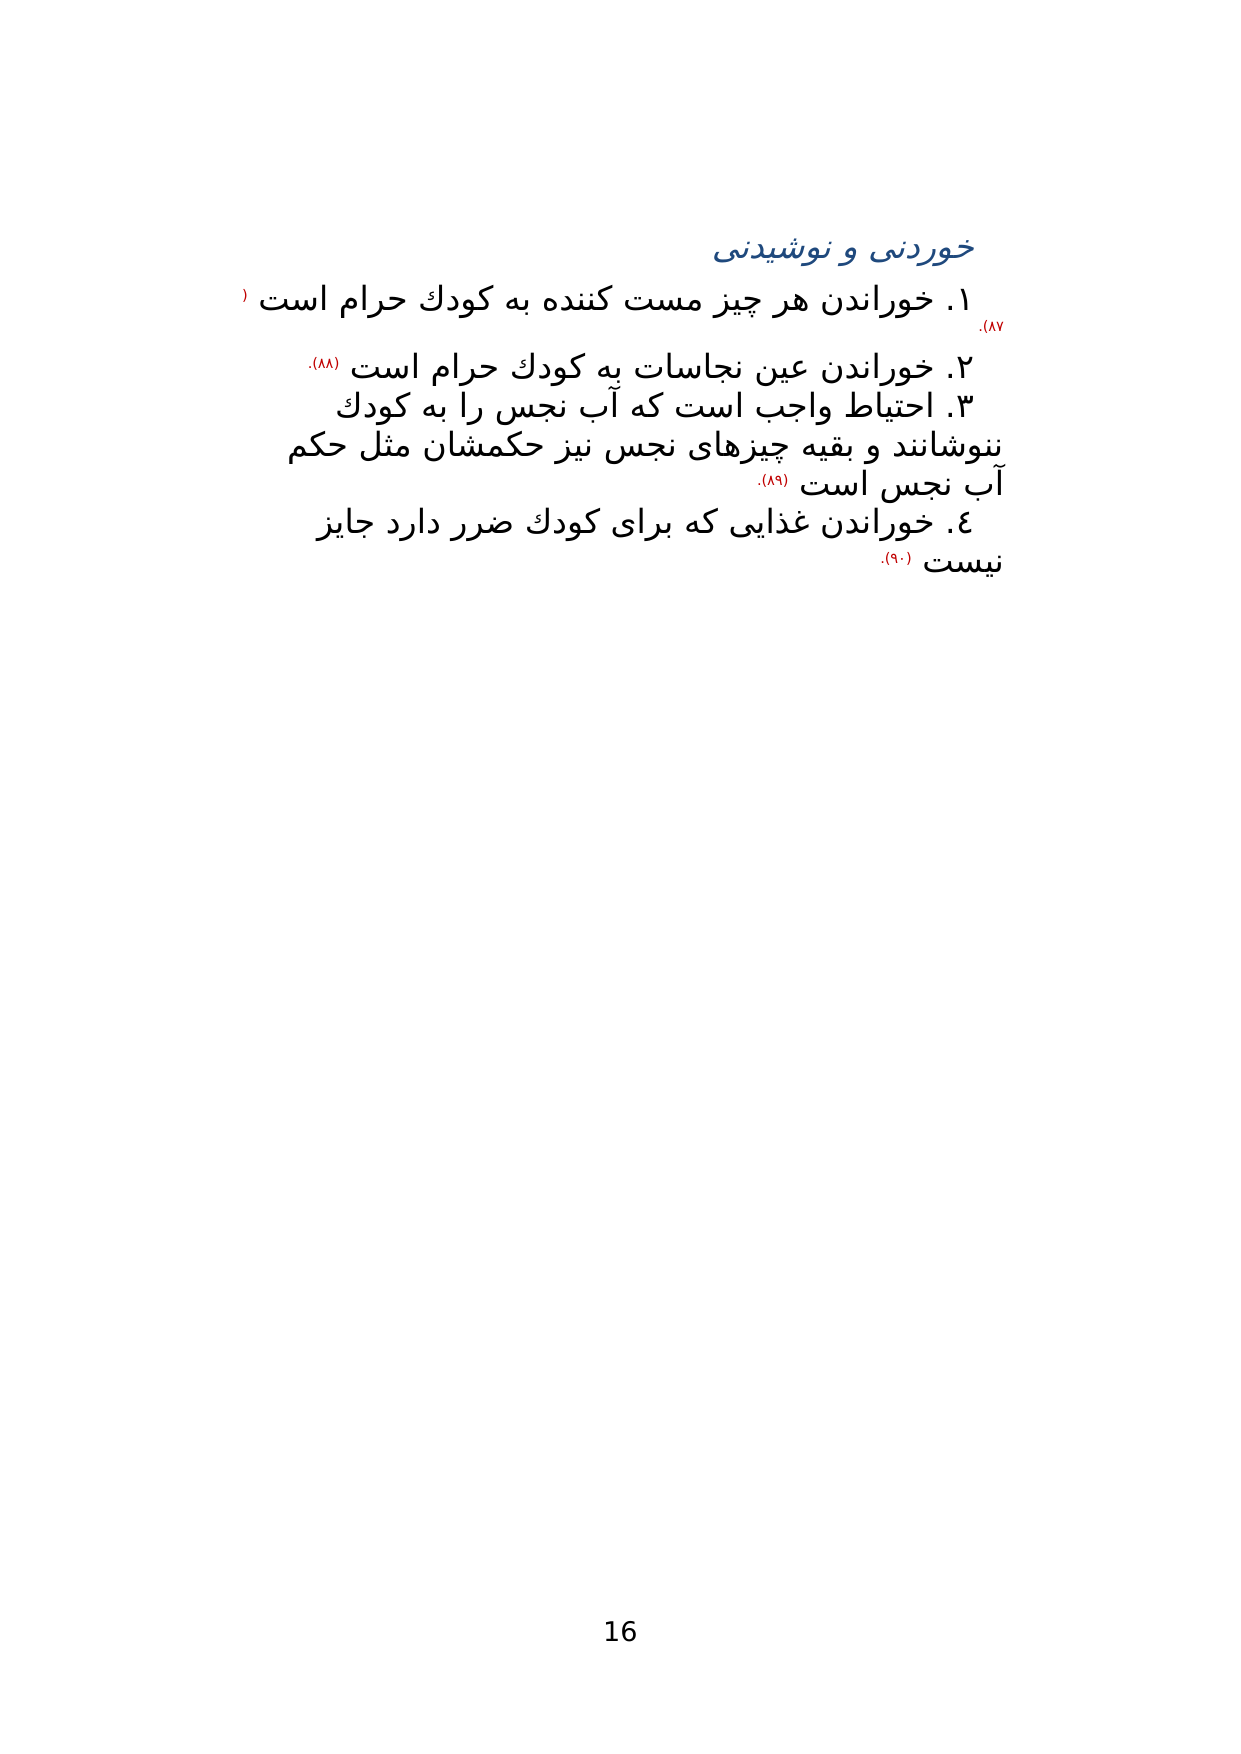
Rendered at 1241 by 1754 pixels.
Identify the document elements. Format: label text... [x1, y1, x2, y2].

text ٤. خوراندن غذايى كه براى كودك ضرر دارد جايز نيست‏ (٩٠). [236, 503, 1004, 581]
text ٣. احتياط واجب است كه آب نجس را به كودك ننوشانند و بقيه چيزهاى نجس نيز حكمشان مثل حكم آب نجس است‏ (٨٩). [236, 386, 1004, 503]
subtitle خوردنى و نوشيدنى‏ [236, 228, 1004, 267]
text ٢. خوراندن عين نجاسات به كودك حرام است‏ (٨٨). [236, 347, 1004, 386]
text ١. خوراندن هر چيز مست كننده به كودك حرام است‏ (٨٧). [236, 279, 1004, 347]
